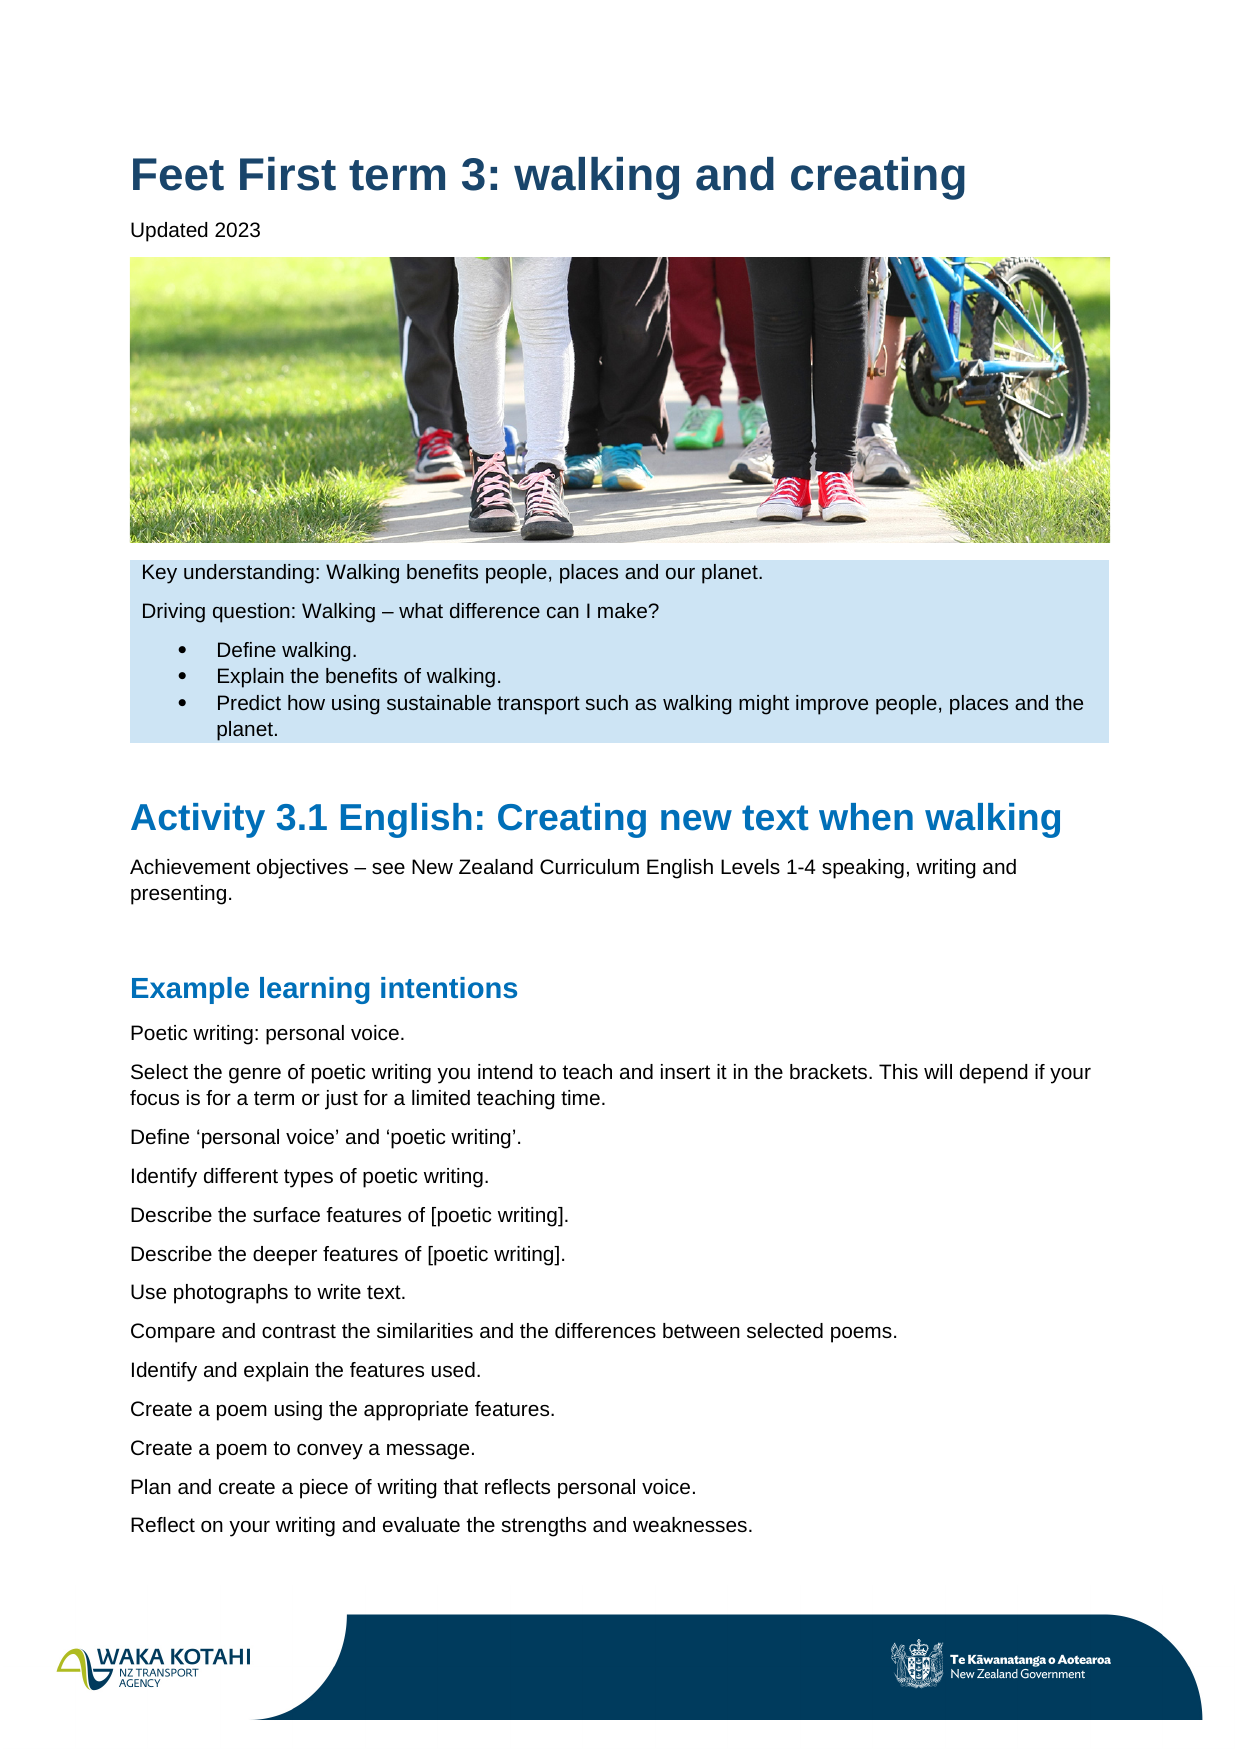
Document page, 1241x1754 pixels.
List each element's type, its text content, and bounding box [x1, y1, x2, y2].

text Create a poem using the appropriate features. [130, 1397, 1110, 1421]
text Reflect on your writing and evaluate the strengths and weaknesses. [130, 1513, 1110, 1537]
text Updated 2023 [130, 218, 1110, 242]
subtitle Activity 3.1 English: Creating new text when walking [130, 795, 1110, 838]
text Create a poem to convey a message. [130, 1436, 1110, 1459]
text Compare and contrast the similarities and the differences between selected poems. [130, 1319, 1110, 1343]
text Use photographs to write text. [130, 1280, 1110, 1304]
text Define ‘personal voice’ and ‘poetic writing’. [130, 1125, 1110, 1149]
text Achievement objectives – see New Zealand Curriculum English Levels 1-4 speaking, writing and presenting. [130, 855, 1110, 905]
picture [3, 1585, 1235, 1749]
text Plan and create a piece of writing that reflects personal voice. [130, 1474, 1110, 1498]
text Identify and explain the features used. [130, 1358, 1110, 1382]
text Poetic writing: personal voice. [130, 1021, 1110, 1045]
title Feet First term 3: walking and creating [130, 148, 1110, 200]
text Identify different types of poetic writing. [130, 1164, 1110, 1188]
text Select the genre of poetic writing you intend to teach and insert it in the brackets. This will depend if your focus is for a term or just for a limited teaching time. [130, 1059, 1110, 1110]
text Describe the surface features of [poetic writing]. [130, 1202, 1110, 1226]
subtitle Example learning intentions [130, 971, 1110, 1005]
text Describe the deeper features of [poetic writing]. [130, 1241, 1110, 1265]
table_header Key understanding: Walking benefits people, places and our planet. Driving question: Walking – what difference can I make? Define walking. Explain the benefits of walking. Predict how using sustainable transport such as walking might improve people, places and the planet. [130, 560, 1109, 743]
picture [129, 257, 1111, 543]
